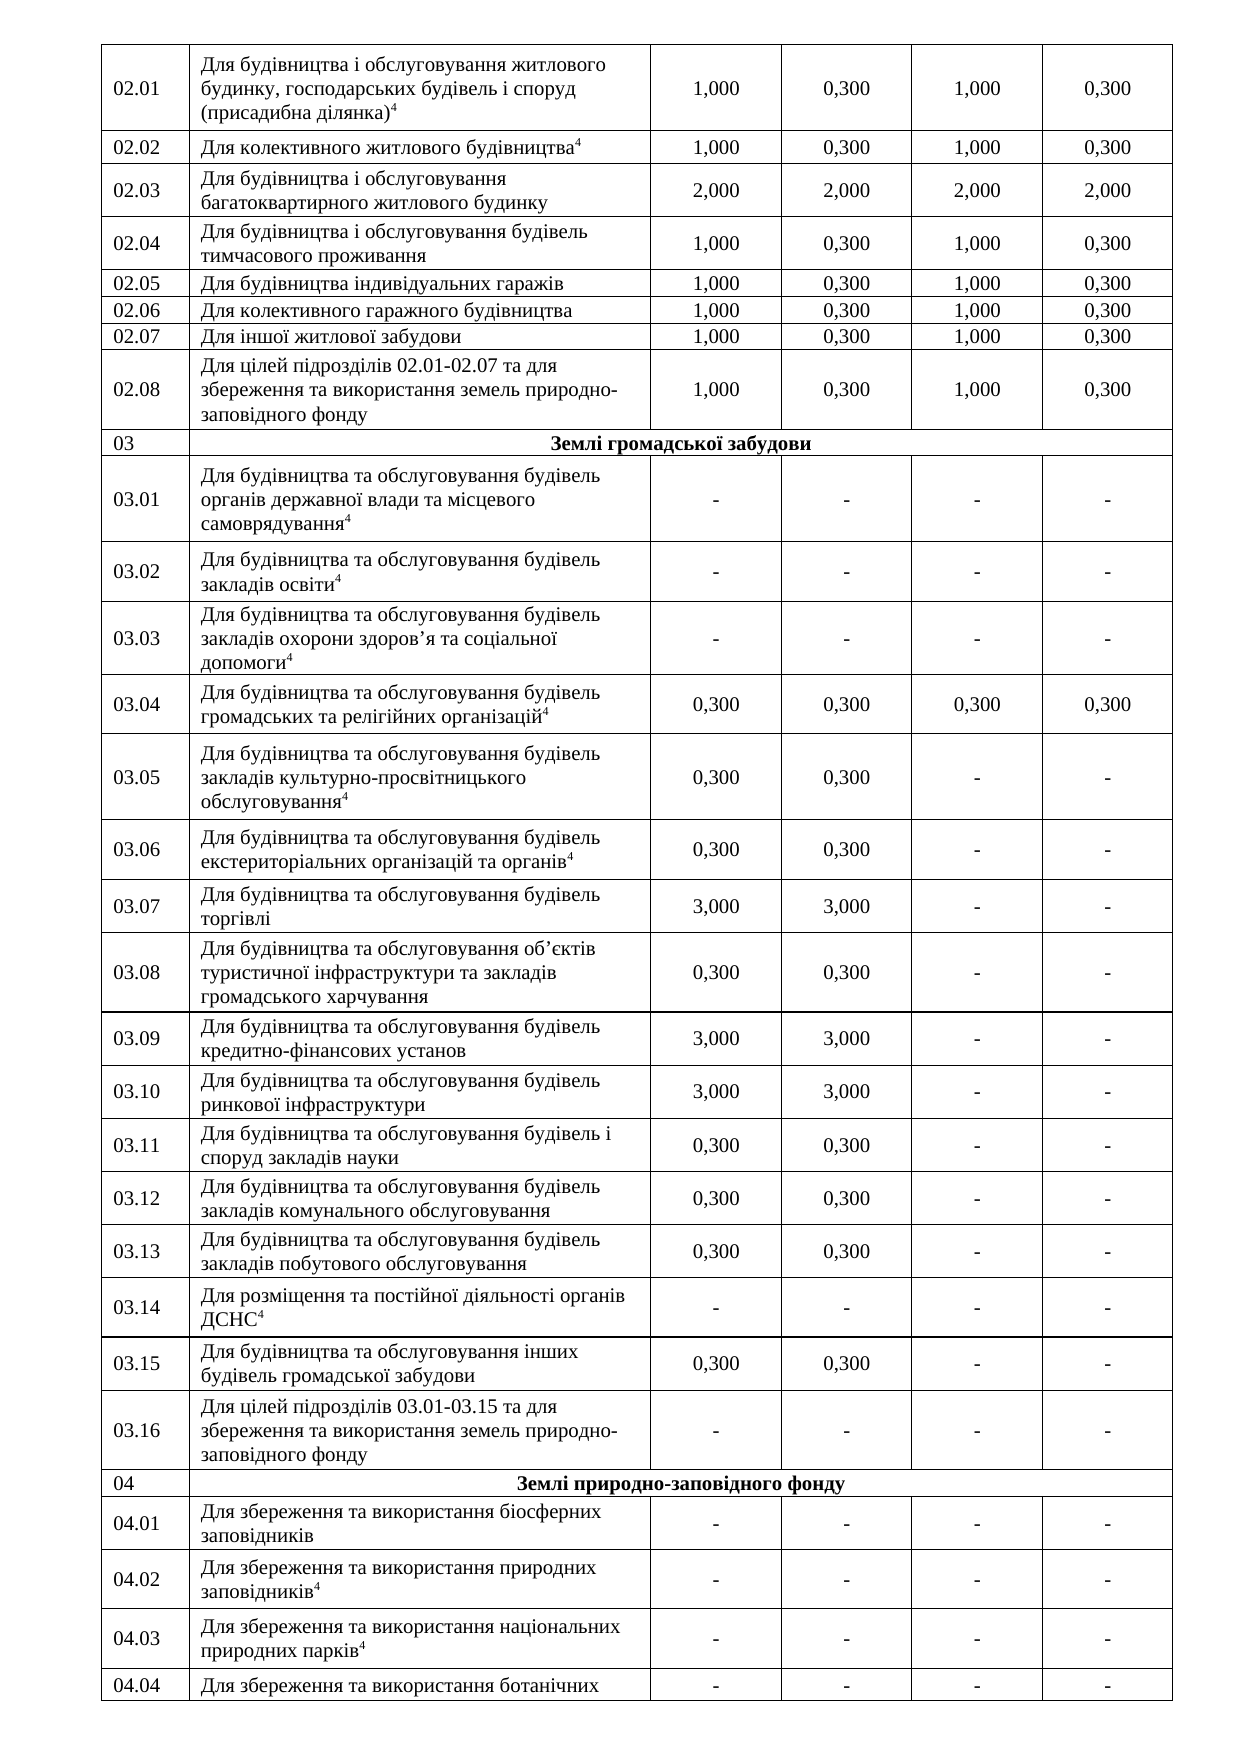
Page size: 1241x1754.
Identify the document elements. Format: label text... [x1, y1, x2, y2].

table_cell Землі природно-заповідного фонду [190, 1470, 1172, 1496]
table_cell 0,300 [782, 1172, 911, 1224]
table_cell Для будівництва та обслуговування будівель торгівлі [190, 880, 650, 932]
table_cell 0,300 [782, 1119, 911, 1171]
table_cell - [782, 1550, 911, 1608]
table_cell - [782, 602, 911, 674]
table_cell 1,000 [651, 45, 781, 130]
table_cell 03.06 [102, 820, 189, 878]
table_cell 02.02 [102, 131, 189, 163]
table_cell - [1043, 1609, 1172, 1668]
table_cell - [1043, 456, 1172, 541]
table_cell - [651, 1609, 781, 1668]
table_cell 02.06 [102, 297, 189, 322]
table_cell 3,000 [782, 1066, 911, 1118]
table_cell Для будівництва та обслуговування будівель закладів освіти4 [190, 542, 650, 601]
table_cell - [912, 1497, 1042, 1549]
table_cell 3,000 [782, 880, 911, 932]
table_cell 0,300 [1043, 675, 1172, 733]
table_cell - [651, 542, 781, 601]
table_cell - [912, 1338, 1042, 1389]
table_cell Землі громадської забудови [190, 430, 1172, 455]
table_cell - [1043, 880, 1172, 932]
table_cell 3,000 [651, 880, 781, 932]
table_cell 0,300 [782, 734, 911, 819]
table_cell 03.12 [102, 1172, 189, 1224]
table_cell - [651, 1669, 781, 1700]
table_cell 2,000 [651, 164, 781, 216]
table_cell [190, 1669, 650, 1700]
table_cell - [1043, 1066, 1172, 1118]
table_cell 0,300 [782, 1338, 911, 1389]
table_cell 3,000 [651, 1066, 781, 1118]
table_cell - [1043, 933, 1172, 1011]
table_cell 0,300 [1043, 131, 1172, 163]
table_cell 02.01 [102, 45, 189, 130]
table_cell - [912, 1225, 1042, 1277]
table_cell 02.07 [102, 324, 189, 349]
table_cell Для збереження та використання природних заповідників4 [190, 1550, 650, 1608]
table_cell Для будівництва та обслуговування будівель закладів культурно-просвітницького обслуговування4 [190, 734, 650, 819]
table_cell Для збереження та використання національних природних парків4 [190, 1609, 650, 1668]
table_cell - [912, 880, 1042, 932]
table_cell - [1043, 1119, 1172, 1171]
table_cell - [782, 1278, 911, 1336]
table_cell 02.05 [102, 270, 189, 296]
table_cell 03.03 [102, 602, 189, 674]
table_cell - [912, 602, 1042, 674]
table_cell - [912, 1172, 1042, 1224]
table_cell Для будівництва та обслуговування будівель екстериторіальних організацій та органів4 [190, 820, 650, 878]
table_cell 0,300 [1043, 217, 1172, 269]
table_cell Для збереження та використання біосферних заповідників [190, 1497, 650, 1549]
table_cell - [782, 1669, 911, 1700]
table_cell - [1043, 1669, 1172, 1700]
table_cell 0,300 [912, 675, 1042, 733]
table_cell 03.11 [102, 1119, 189, 1171]
table_cell - [912, 1119, 1042, 1171]
table_cell Для будівництва та обслуговування будівель закладів охорони здоров’я та соціальної допомоги4 [190, 602, 650, 674]
table_cell 1,000 [912, 297, 1042, 322]
table_cell Для будівництва і обслуговування будівель тимчасового проживання [190, 217, 650, 269]
table_cell 0,300 [651, 1225, 781, 1277]
table_cell - [782, 1391, 911, 1469]
table_cell 1,000 [912, 45, 1042, 130]
table_cell 04.01 [102, 1497, 189, 1549]
table_cell 0,300 [651, 933, 781, 1011]
table_cell 0,300 [782, 297, 911, 322]
table_cell Для цілей підрозділів 03.01-03.15 та для збереження та використання земель природно-заповідного фонду [190, 1391, 650, 1469]
table_cell 0,300 [782, 1225, 911, 1277]
table_cell Для будівництва та обслуговування будівель закладів побутового обслуговування [190, 1225, 650, 1277]
table_cell 1,000 [651, 297, 781, 322]
table_cell Для будівництва та обслуговування будівель ринкової інфраструктури [190, 1066, 650, 1118]
table_cell - [912, 1013, 1042, 1064]
table_cell - [782, 1609, 911, 1668]
table_cell 1,000 [651, 131, 781, 163]
table_cell - [1043, 820, 1172, 878]
table_cell - [1043, 1225, 1172, 1277]
table_cell - [1043, 1013, 1172, 1064]
table_cell 3,000 [651, 1013, 781, 1064]
table_cell Для іншої житлової забудови [190, 324, 650, 349]
table_cell 2,000 [782, 164, 911, 216]
table_cell 0,300 [1043, 350, 1172, 429]
table_cell 02.03 [102, 164, 189, 216]
table_cell 03.01 [102, 456, 189, 541]
table_cell - [1043, 1391, 1172, 1469]
table_cell 02.08 [102, 350, 189, 429]
table_cell 04.04 [102, 1669, 189, 1700]
table_cell - [1043, 1497, 1172, 1549]
table_cell 0,300 [782, 217, 911, 269]
table_cell 0,300 [782, 933, 911, 1011]
table_cell - [651, 1497, 781, 1549]
table_cell 0,300 [1043, 324, 1172, 349]
table_cell 1,000 [912, 270, 1042, 296]
table_cell Для будівництва і обслуговування житлового будинку, господарських будівель і споруд (присадибна ділянка)4 [190, 45, 650, 130]
table_cell 1,000 [651, 217, 781, 269]
table_cell 03.05 [102, 734, 189, 819]
table_cell - [912, 1609, 1042, 1668]
table_cell - [1043, 1278, 1172, 1336]
table_cell - [1043, 1550, 1172, 1608]
table_cell 03 [102, 430, 189, 455]
table_cell 0,300 [782, 350, 911, 429]
table_cell 0,300 [782, 675, 911, 733]
table_cell 03.08 [102, 933, 189, 1011]
table_cell 0,300 [782, 131, 911, 163]
table_cell Для будівництва та обслуговування будівель громадських та релігійних організацій4 [190, 675, 650, 733]
table_cell 0,300 [1043, 45, 1172, 130]
table_cell 03.15 [102, 1338, 189, 1389]
table_cell 1,000 [651, 350, 781, 429]
table_cell 04.03 [102, 1609, 189, 1668]
table_cell 1,000 [912, 217, 1042, 269]
table_cell 1,000 [651, 270, 781, 296]
table_cell 03.16 [102, 1391, 189, 1469]
table_cell 0,300 [782, 270, 911, 296]
table_cell - [1043, 1338, 1172, 1389]
table_cell - [782, 456, 911, 541]
table_cell 0,300 [651, 1172, 781, 1224]
table_cell - [651, 1391, 781, 1469]
table_cell 0,300 [651, 820, 781, 878]
table_cell 03.04 [102, 675, 189, 733]
table_cell 1,000 [912, 131, 1042, 163]
table_cell 03.14 [102, 1278, 189, 1336]
table_cell 0,300 [651, 1119, 781, 1171]
table_cell Для колективного гаражного будівництва [190, 297, 650, 322]
table_cell - [651, 1278, 781, 1336]
table_cell - [912, 1669, 1042, 1700]
table_cell 0,300 [1043, 270, 1172, 296]
table_cell 04.02 [102, 1550, 189, 1608]
table_cell 0,300 [782, 45, 911, 130]
table_cell - [912, 1278, 1042, 1336]
table_cell - [1043, 542, 1172, 601]
table_cell - [651, 1550, 781, 1608]
table_cell - [1043, 1172, 1172, 1224]
table_cell - [782, 1497, 911, 1549]
table_cell 2,000 [1043, 164, 1172, 216]
table_cell 0,300 [651, 1338, 781, 1389]
table_cell - [912, 1066, 1042, 1118]
table_cell - [651, 456, 781, 541]
table_cell Для будівництва індивідуальних гаражів [190, 270, 650, 296]
table_cell 0,300 [651, 734, 781, 819]
table_cell Для будівництва та обслуговування об’єктів туристичної інфраструктури та закладів громадського харчування [190, 933, 650, 1011]
table_cell 03.10 [102, 1066, 189, 1118]
table_cell Для будівництва та обслуговування будівель закладів комунального обслуговування [190, 1172, 650, 1224]
table_cell - [912, 1391, 1042, 1469]
table_cell - [651, 602, 781, 674]
table_cell 03.02 [102, 542, 189, 601]
table_cell 2,000 [912, 164, 1042, 216]
table_cell Для розміщення та постійної діяльності органів ДСНС4 [190, 1278, 650, 1336]
table_cell Для будівництва та обслуговування будівель і споруд закладів науки [190, 1119, 650, 1171]
table_cell Для цілей підрозділів 02.01-02.07 та для збереження та використання земель природно-заповідного фонду [190, 350, 650, 429]
table_cell - [912, 456, 1042, 541]
table_cell - [912, 820, 1042, 878]
table_cell Для будівництва та обслуговування будівель кредитно-фінансових установ [190, 1013, 650, 1064]
table_cell Для будівництва і обслуговування багатоквартирного житлового будинку [190, 164, 650, 216]
table_cell - [1043, 734, 1172, 819]
table_cell 0,300 [782, 820, 911, 878]
table_cell - [782, 542, 911, 601]
table_cell 02.04 [102, 217, 189, 269]
table_cell - [912, 1550, 1042, 1608]
table_cell 03.09 [102, 1013, 189, 1064]
table_cell 0,300 [1043, 297, 1172, 322]
table_cell 0,300 [782, 324, 911, 349]
table_cell 04 [102, 1470, 189, 1496]
table_cell - [912, 933, 1042, 1011]
table_cell 03.13 [102, 1225, 189, 1277]
table_cell - [912, 734, 1042, 819]
table_cell 03.07 [102, 880, 189, 932]
table_cell Для будівництва та обслуговування будівель органів державної влади та місцевого самоврядування4 [190, 456, 650, 541]
table_cell 1,000 [651, 324, 781, 349]
table_cell - [912, 542, 1042, 601]
table_cell Для колективного житлового будівництва4 [190, 131, 650, 163]
table_cell - [1043, 602, 1172, 674]
table_cell 3,000 [782, 1013, 911, 1064]
table_cell Для будівництва та обслуговування інших будівель громадської забудови [190, 1338, 650, 1389]
table_cell 1,000 [912, 324, 1042, 349]
table_cell 1,000 [912, 350, 1042, 429]
table_cell 0,300 [651, 675, 781, 733]
